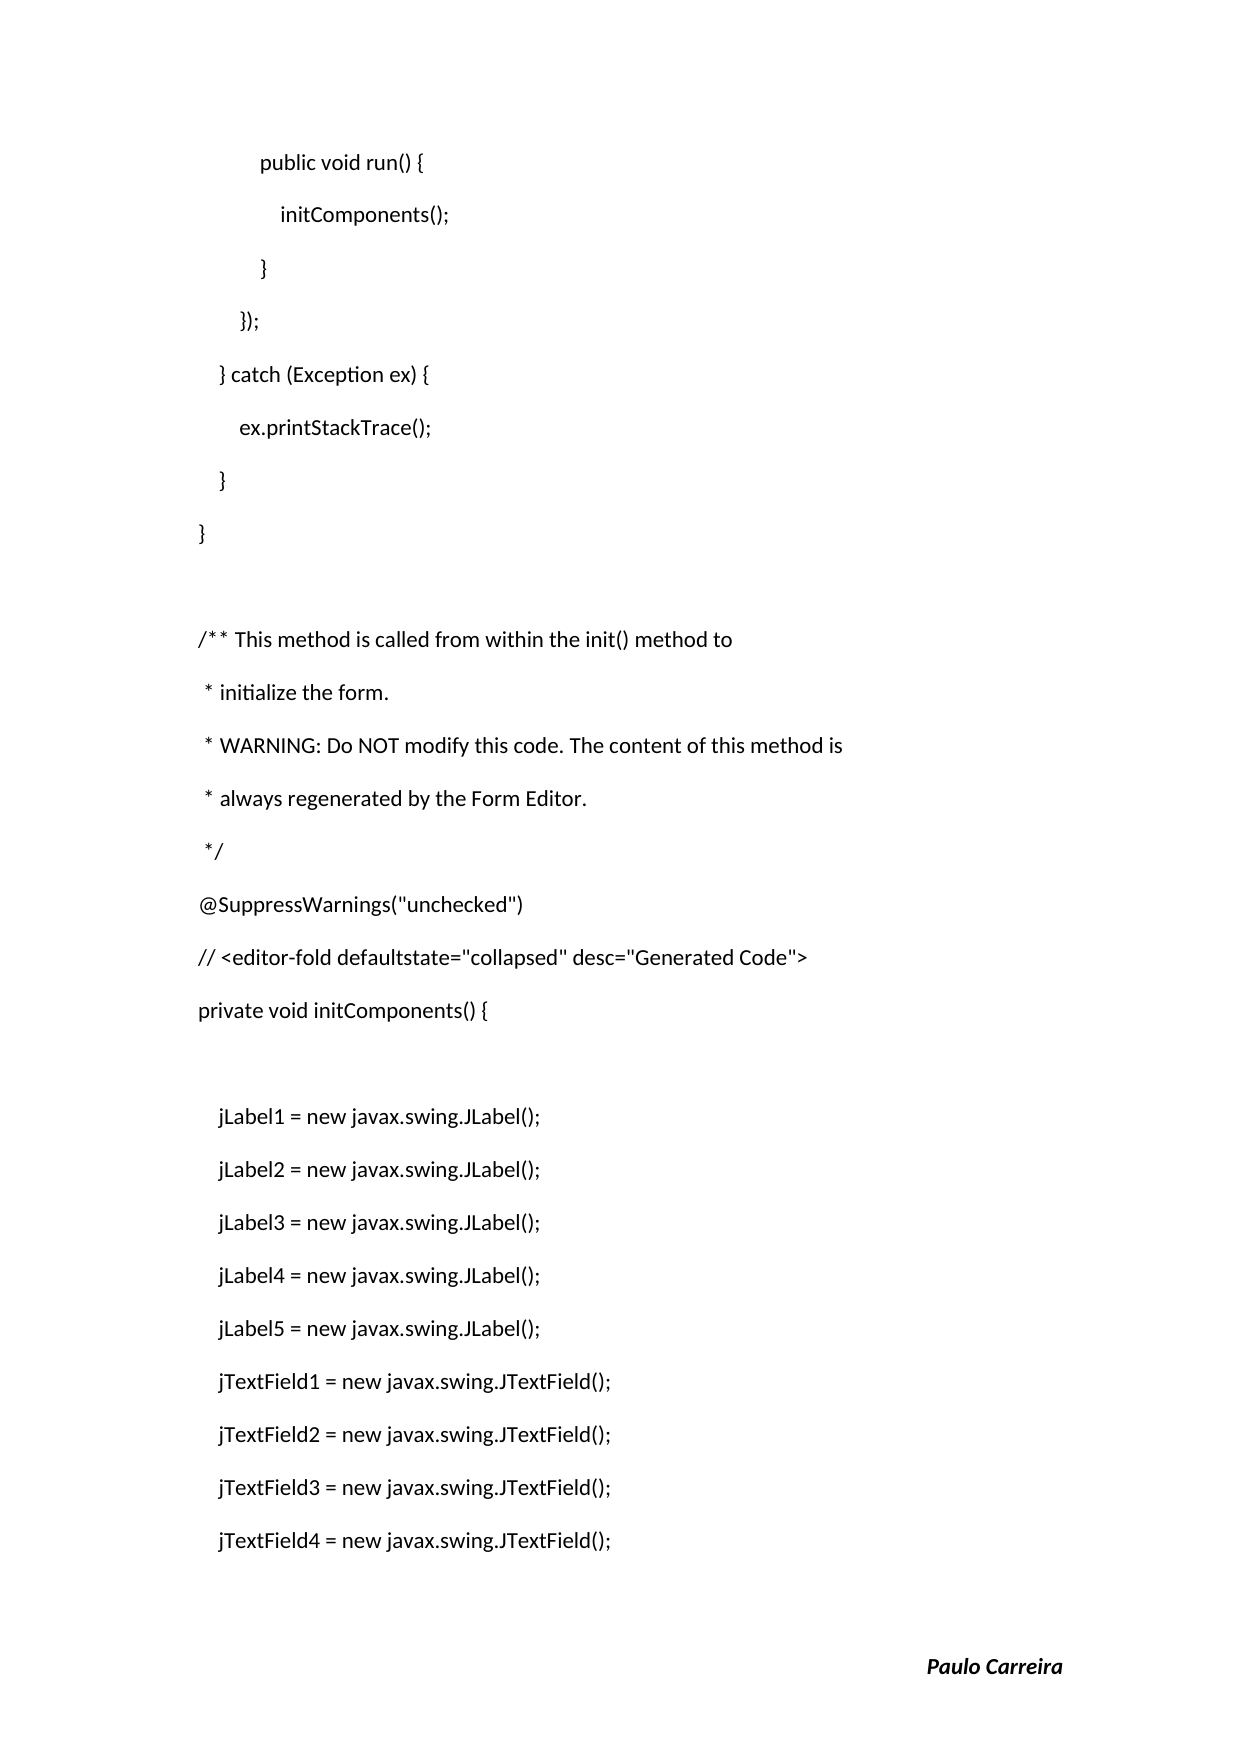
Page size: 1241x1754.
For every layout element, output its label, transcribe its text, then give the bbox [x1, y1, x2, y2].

text } [177, 519, 1063, 547]
text } catch (Exception ex) { [177, 360, 1063, 388]
text }); [177, 307, 1063, 335]
text } [177, 254, 1063, 282]
text private void initComponents() { [177, 996, 1063, 1024]
text jLabel3 = new javax.swing.JLabel(); [177, 1208, 1063, 1236]
text */ [177, 837, 1063, 865]
text } [177, 466, 1063, 494]
text /** This method is called from within the init() method to [177, 625, 1063, 653]
text * WARNING: Do NOT modify this code. The content of this method is [177, 731, 1063, 759]
text * initialize the form. [177, 678, 1063, 706]
text // <editor-fold defaultstate="collapsed" desc="Generated Code"> [177, 943, 1063, 971]
text jTextField3 = new javax.swing.JTextField(); [177, 1473, 1063, 1501]
text * always regenerated by the Form Editor. [177, 784, 1063, 812]
text jTextField1 = new javax.swing.JTextField(); [177, 1367, 1063, 1395]
text jTextField2 = new javax.swing.JTextField(); [177, 1420, 1063, 1448]
text public void run() { [177, 148, 1063, 176]
text @SuppressWarnings("unchecked") [177, 890, 1063, 918]
text ex.printStackTrace(); [177, 413, 1063, 441]
text jLabel1 = new javax.swing.JLabel(); [177, 1102, 1063, 1130]
text jTextField4 = new javax.swing.JTextField(); [177, 1526, 1063, 1554]
text jLabel2 = new javax.swing.JLabel(); [177, 1155, 1063, 1183]
text initComponents(); [177, 201, 1063, 229]
text jLabel5 = new javax.swing.JLabel(); [177, 1314, 1063, 1342]
text jLabel4 = new javax.swing.JLabel(); [177, 1261, 1063, 1289]
